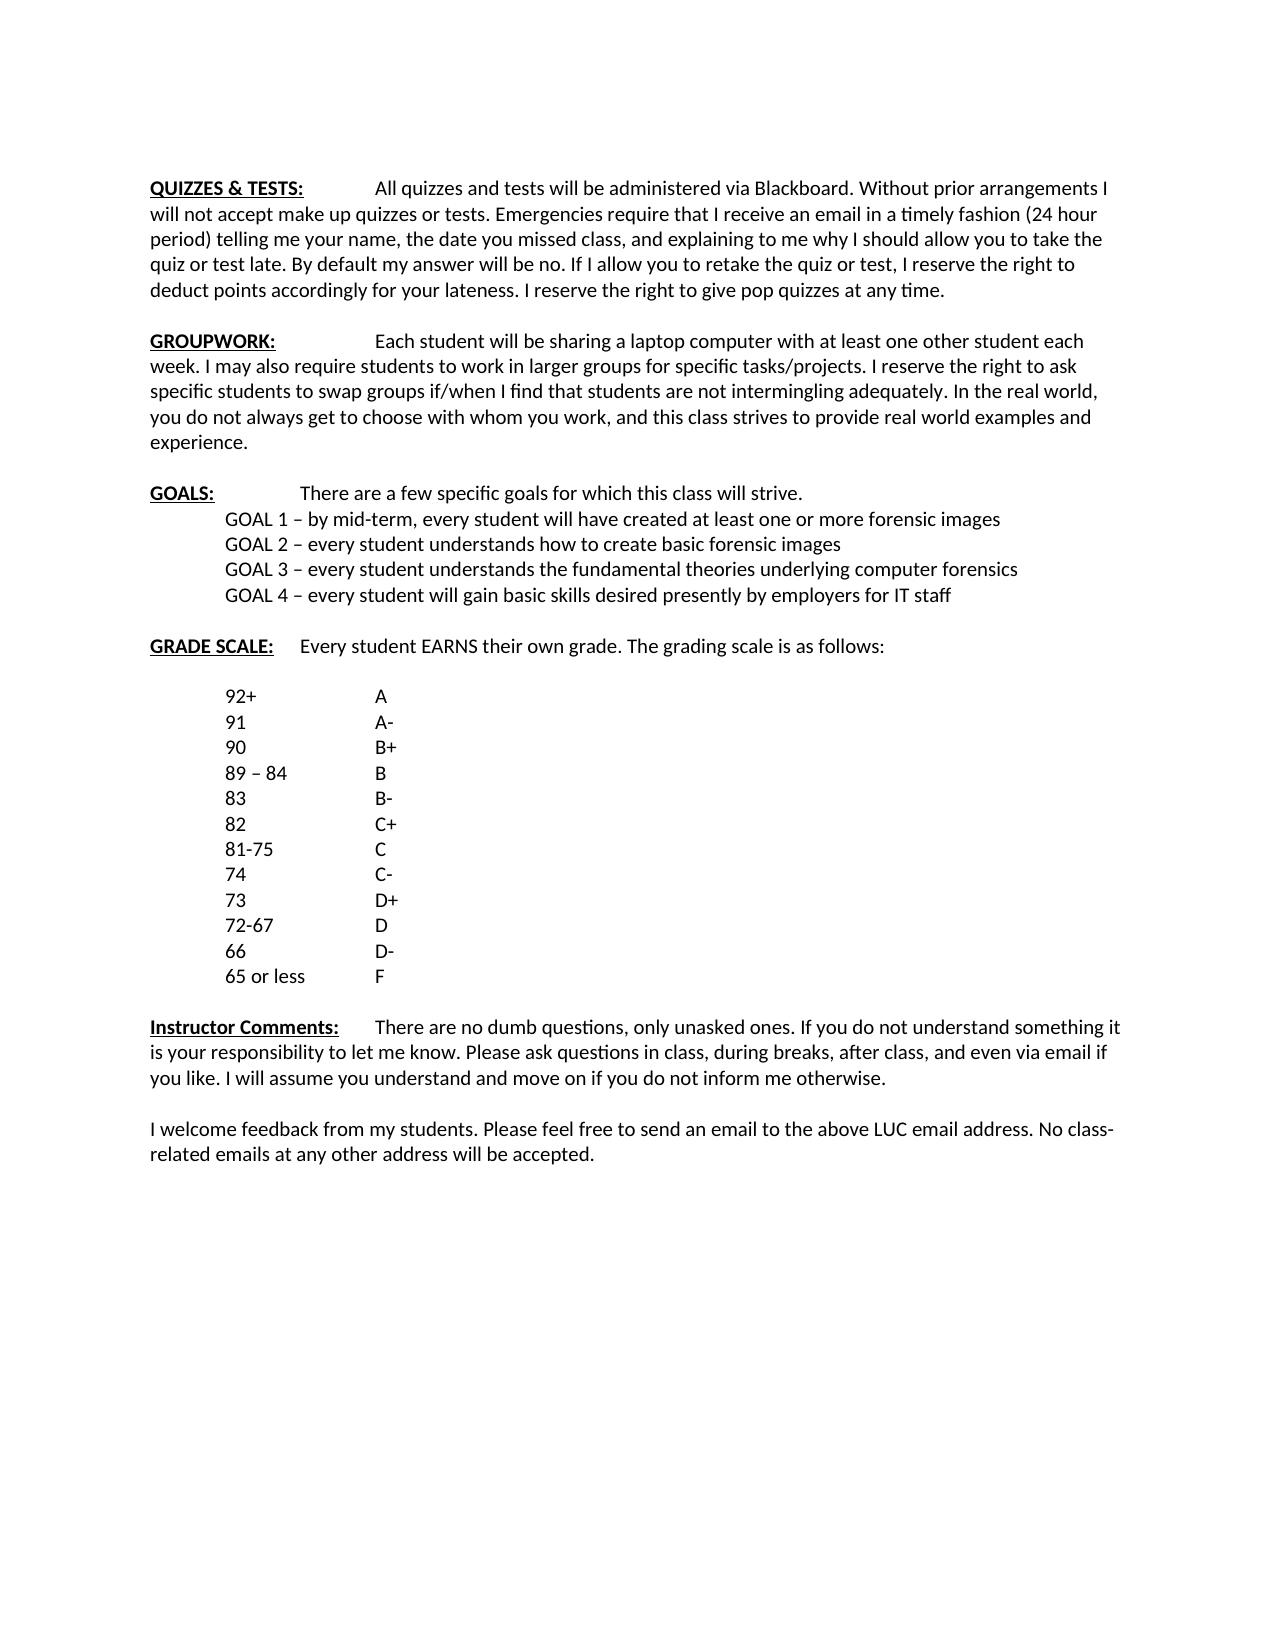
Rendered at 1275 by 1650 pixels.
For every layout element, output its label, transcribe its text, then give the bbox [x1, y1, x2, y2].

text 72-67 D [150, 912, 1125, 938]
text GOAL 1 – by mid-term, every student will have created at least one or more forensic images [150, 506, 1125, 531]
text 83 B- [150, 785, 1125, 811]
text GOALS: There are a few specific goals for which this class will strive. [150, 480, 1125, 506]
text 66 D- [150, 938, 1125, 963]
text 91 A- [150, 709, 1125, 734]
text GROUPWORK: Each student will be sharing a laptop computer with at least one other student each week. I may also require students to work in larger groups for specific tasks/projects. I reserve the right to ask specific students to swap groups if/when I find that students are not intermingling adequately. In the real world, you do not always get to choose with whom you work, and this class strives to provide real world examples and experience. [150, 328, 1125, 455]
text Instructor Comments: There are no dumb questions, only unasked ones. If you do not understand something it is your responsibility to let me know. Please ask questions in class, during breaks, after class, and even via email if you like. I will assume you understand and move on if you do not inform me otherwise. [150, 1014, 1125, 1090]
text GOAL 4 – every student will gain basic skills desired presently by employers for IT staff [150, 582, 1125, 607]
text 74 C- [150, 862, 1125, 887]
text GOAL 3 – every student understands the fundamental theories underlying computer forensics [150, 557, 1125, 582]
text GOAL 2 – every student understands how to create basic forensic images [150, 531, 1125, 557]
text 90 B+ [150, 734, 1125, 760]
text 82 C+ [150, 811, 1125, 836]
text 81-75 C [150, 836, 1125, 862]
text 89 – 84 B [150, 760, 1125, 785]
text I welcome feedback from my students. Please feel free to send an email to the above LUC email address. No class-related emails at any other address will be accepted. [150, 1116, 1125, 1167]
text GRADE SCALE: Every student EARNS their own grade. The grading scale is as follows: [150, 633, 1125, 658]
text 73 D+ [150, 887, 1125, 912]
text QUIZZES & TESTS: All quizzes and tests will be administered via Blackboard. Without prior arrangements I will not accept make up quizzes or tests. Emergencies require that I receive an email in a timely fashion (24 hour period) telling me your name, the date you missed class, and explaining to me why I should allow you to take the quiz or test late. By default my answer will be no. If I allow you to retake the quiz or test, I reserve the right to deduct points accordingly for your lateness. I reserve the right to give pop quizzes at any time. [150, 175, 1125, 302]
text 92+ A [150, 684, 1125, 709]
text 65 or less F [150, 963, 1125, 989]
